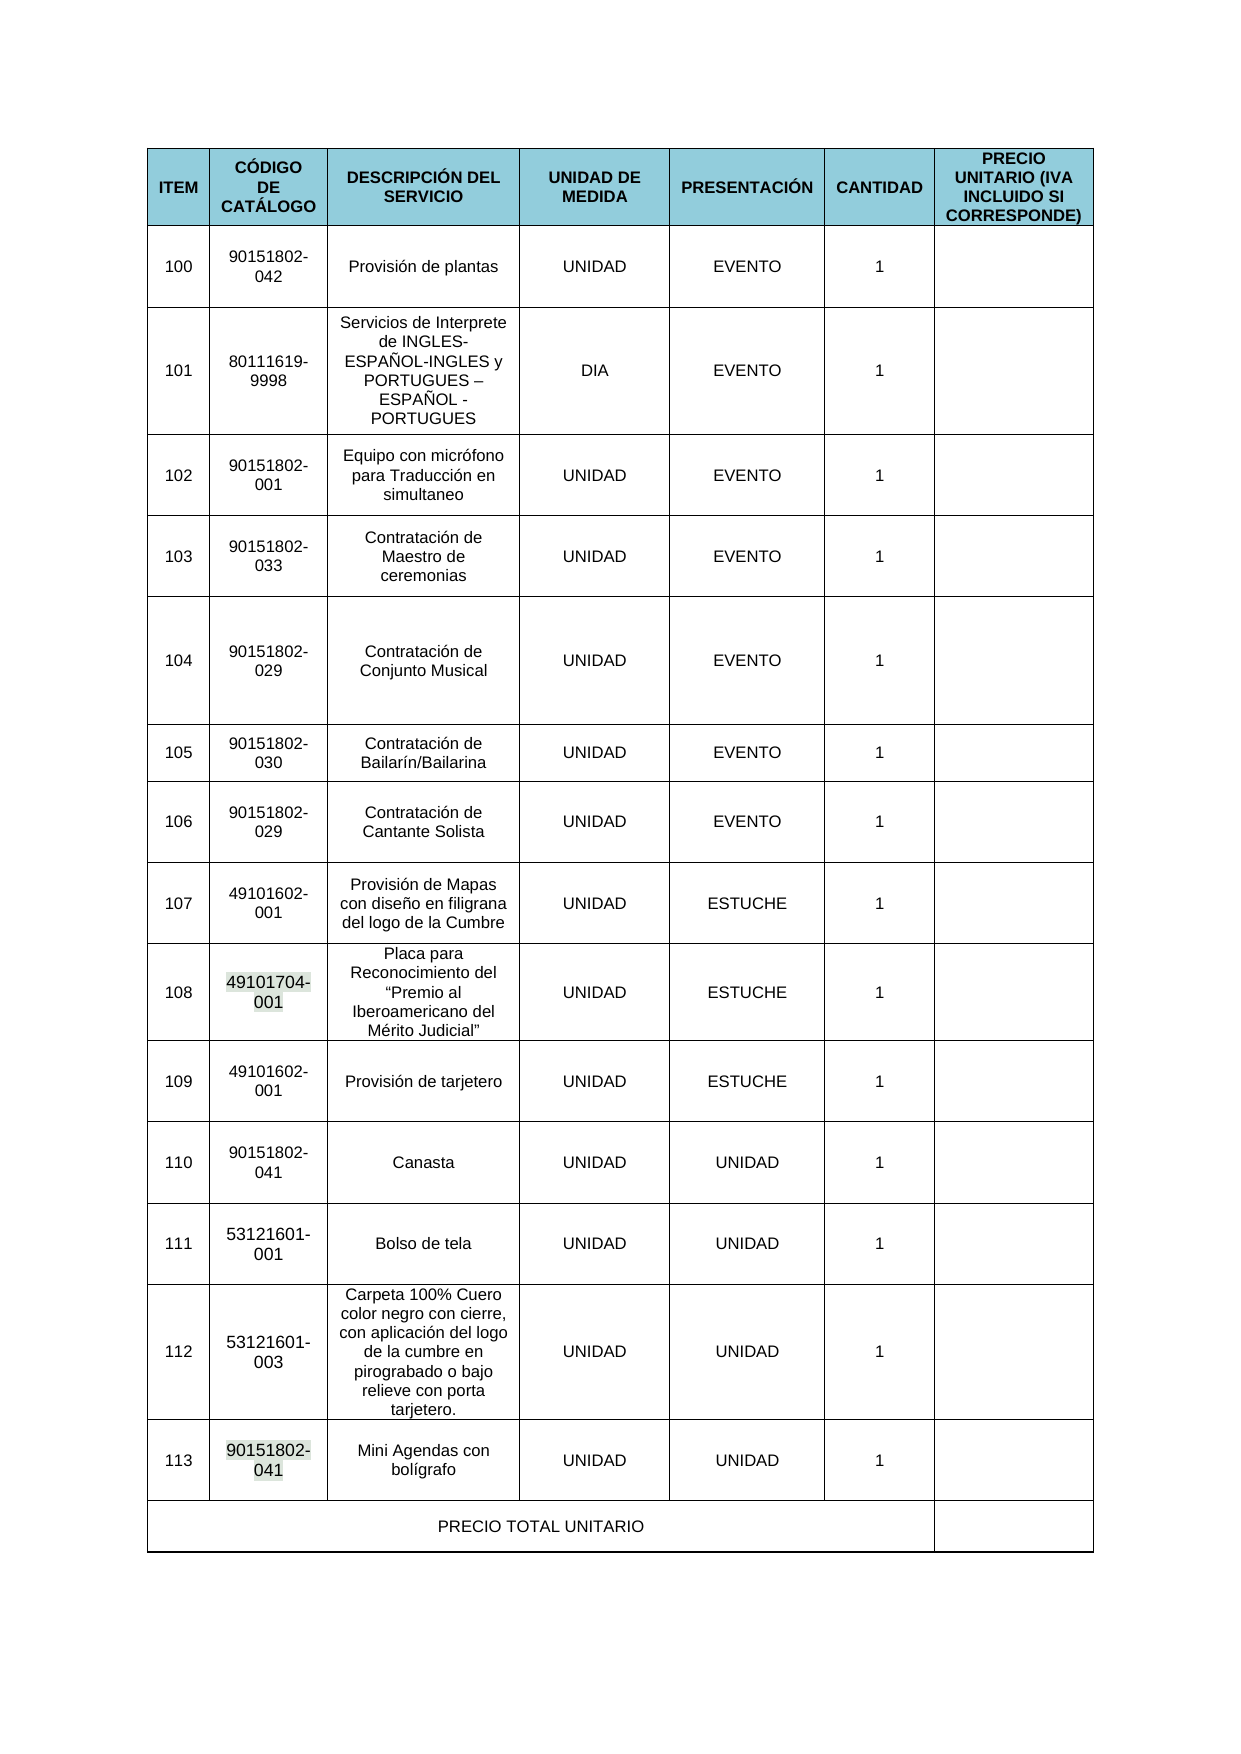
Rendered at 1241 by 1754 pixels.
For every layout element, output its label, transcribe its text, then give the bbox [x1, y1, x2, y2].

table_cell [935, 1041, 1093, 1121]
table_cell 90151802-042 [210, 226, 327, 307]
table_cell ESTUCHE [670, 1041, 824, 1121]
table_cell 103 [148, 516, 209, 596]
table_cell 1 [825, 516, 934, 596]
table_cell 90151802-041 [210, 1420, 327, 1500]
table_cell 90151802-029 [210, 597, 327, 724]
table_cell Contratación de Maestro de ceremonias [328, 516, 519, 596]
table_cell UNIDAD [520, 1122, 669, 1202]
table_cell 1 [825, 863, 934, 943]
table_cell ESTUCHE [670, 863, 824, 943]
table_cell 53121601-003 [210, 1285, 327, 1419]
table_cell 49101602-001 [210, 1041, 327, 1121]
table_cell [935, 782, 1093, 862]
table_cell UNIDAD [520, 1420, 669, 1500]
table_cell 49101704-001 [210, 944, 327, 1040]
table_cell 108 [148, 944, 209, 1040]
table_cell [935, 597, 1093, 724]
table_cell UNIDAD [520, 226, 669, 307]
table_cell EVENTO [670, 597, 824, 724]
table_cell 90151802-033 [210, 516, 327, 596]
table_cell Carpeta 100% Cuero color negro con cierre, con aplicación del logo de la cumbre en pirograbado o bajo relieve con porta tarjetero. [328, 1285, 519, 1419]
table_header CÓDIGO DE CATÁLOGO [210, 149, 327, 225]
table_cell 1 [825, 308, 934, 434]
table_cell Servicios de Interprete de INGLES-ESPAÑOL-INGLES y PORTUGUES – ESPAÑOL - PORTUGUES [328, 308, 519, 434]
table_cell 1 [825, 435, 934, 515]
table_cell 1 [825, 782, 934, 862]
table_header CANTIDAD [825, 149, 934, 225]
table_cell 1 [825, 226, 934, 307]
table_cell 104 [148, 597, 209, 724]
table_cell Canasta [328, 1122, 519, 1202]
table_cell 110 [148, 1122, 209, 1202]
table_cell 109 [148, 1041, 209, 1121]
table_cell Provisión de tarjetero [328, 1041, 519, 1121]
table_cell 90151802-001 [210, 435, 327, 515]
table_cell 1 [825, 1041, 934, 1121]
table_header PRESENTACIÓN [670, 149, 824, 225]
table_cell 1 [825, 597, 934, 724]
table_cell Contratación de Cantante Solista [328, 782, 519, 862]
table_cell [935, 1501, 1093, 1551]
table_cell 1 [825, 1122, 934, 1202]
table_cell EVENTO [670, 782, 824, 862]
table_cell Equipo con micrófono para Traducción en simultaneo [328, 435, 519, 515]
table_cell UNIDAD [670, 1204, 824, 1284]
table_cell 105 [148, 725, 209, 781]
table_cell UNIDAD [520, 435, 669, 515]
table_header ITEM [148, 149, 209, 225]
table_cell EVENTO [670, 308, 824, 434]
table_cell UNIDAD [670, 1122, 824, 1202]
table_cell 100 [148, 226, 209, 307]
table_cell 80111619-9998 [210, 308, 327, 434]
table_cell 1 [825, 1285, 934, 1419]
table_cell Bolso de tela [328, 1204, 519, 1284]
table_header DESCRIPCIÓN DEL SERVICIO [328, 149, 519, 225]
table_cell UNIDAD [520, 782, 669, 862]
table_cell Provisión de plantas [328, 226, 519, 307]
table_cell 49101602-001 [210, 863, 327, 943]
table_cell 53121601-001 [210, 1204, 327, 1284]
table_cell UNIDAD [670, 1285, 824, 1419]
table_cell 102 [148, 435, 209, 515]
table_cell UNIDAD [520, 1285, 669, 1419]
table_cell EVENTO [670, 516, 824, 596]
table_cell Mini Agendas con bolígrafo [328, 1420, 519, 1500]
table_cell 107 [148, 863, 209, 943]
table_cell UNIDAD [520, 1204, 669, 1284]
table_cell UNIDAD [520, 725, 669, 781]
table_cell 1 [825, 1420, 934, 1500]
table_cell [935, 1204, 1093, 1284]
table_cell UNIDAD [520, 597, 669, 724]
table_cell [935, 863, 1093, 943]
table_cell 90151802-041 [210, 1122, 327, 1202]
table_cell [935, 226, 1093, 307]
table_cell [935, 1420, 1093, 1500]
table_cell [935, 435, 1093, 515]
table_header PRECIO UNITARIO (IVA INCLUIDO SI CORRESPONDE) [935, 149, 1093, 225]
table_cell [935, 1122, 1093, 1202]
table_cell PRECIO TOTAL UNITARIO [148, 1501, 934, 1551]
table_cell 101 [148, 308, 209, 434]
table_cell [935, 308, 1093, 434]
table_cell 1 [825, 944, 934, 1040]
table_cell 90151802-029 [210, 782, 327, 862]
table_cell [935, 1285, 1093, 1419]
table_cell 90151802-030 [210, 725, 327, 781]
table_cell 1 [825, 725, 934, 781]
table_cell Placa para Reconocimiento del “Premio al Iberoamericano del Mérito Judicial” [328, 944, 519, 1040]
table_cell 106 [148, 782, 209, 862]
table_cell UNIDAD [520, 944, 669, 1040]
table_cell DIA [520, 308, 669, 434]
table_cell Contratación de Conjunto Musical [328, 597, 519, 724]
table_cell [935, 725, 1093, 781]
table_cell EVENTO [670, 725, 824, 781]
table_cell UNIDAD [520, 863, 669, 943]
table_cell 113 [148, 1420, 209, 1500]
table_cell Provisión de Mapas con diseño en filigrana del logo de la Cumbre [328, 863, 519, 943]
table_cell EVENTO [670, 435, 824, 515]
table_cell [935, 516, 1093, 596]
table_cell UNIDAD [670, 1420, 824, 1500]
table_cell EVENTO [670, 226, 824, 307]
table_header UNIDAD DE MEDIDA [520, 149, 669, 225]
table_cell ESTUCHE [670, 944, 824, 1040]
table_cell UNIDAD [520, 516, 669, 596]
table_cell 111 [148, 1204, 209, 1284]
table_cell 1 [825, 1204, 934, 1284]
table_cell UNIDAD [520, 1041, 669, 1121]
table_cell Contratación de Bailarín/Bailarina [328, 725, 519, 781]
table_cell 112 [148, 1285, 209, 1419]
table_cell [935, 944, 1093, 1040]
